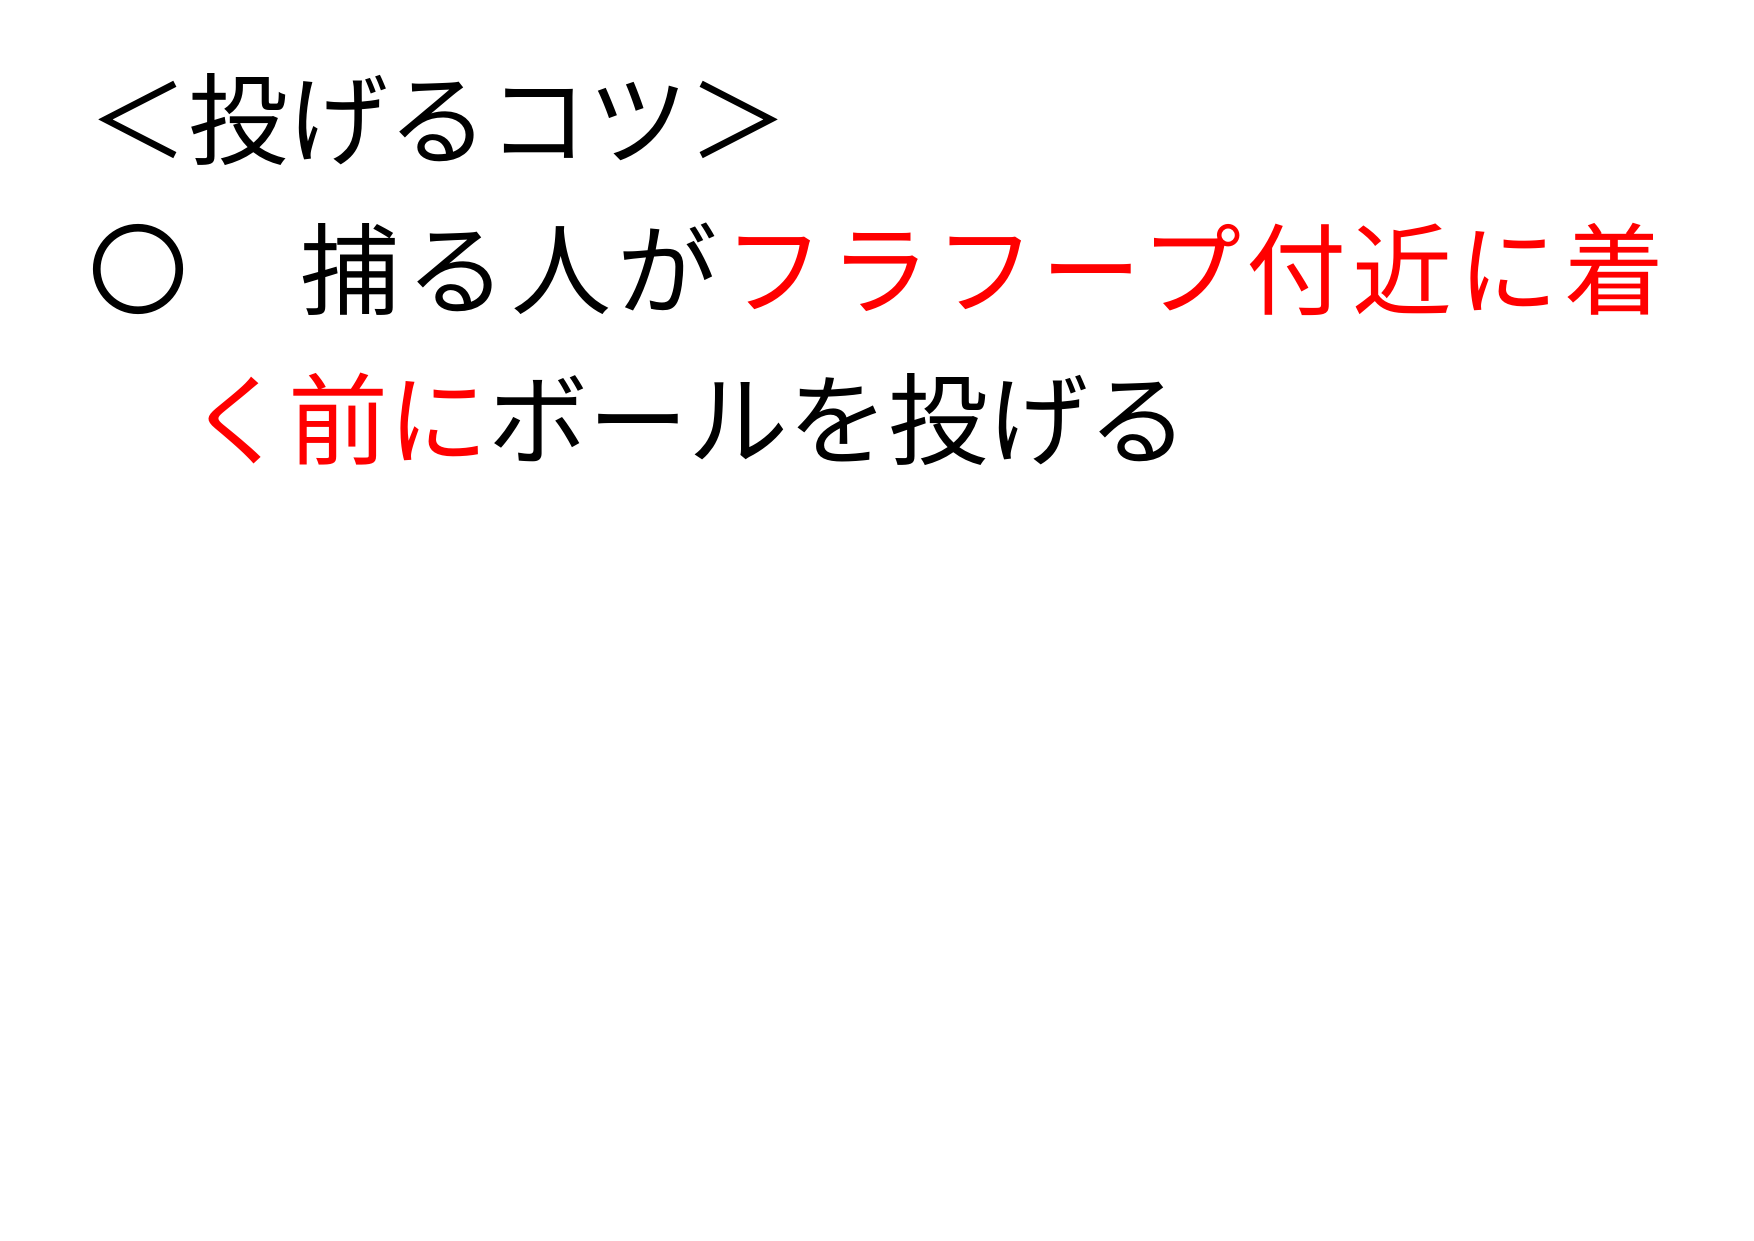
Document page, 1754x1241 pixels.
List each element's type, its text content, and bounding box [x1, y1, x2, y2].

text ＜投げるコツ＞ [89, 39, 1665, 189]
text 〇 捕る人がフラフープ付近に着く前にボールを投げる [89, 189, 1665, 489]
